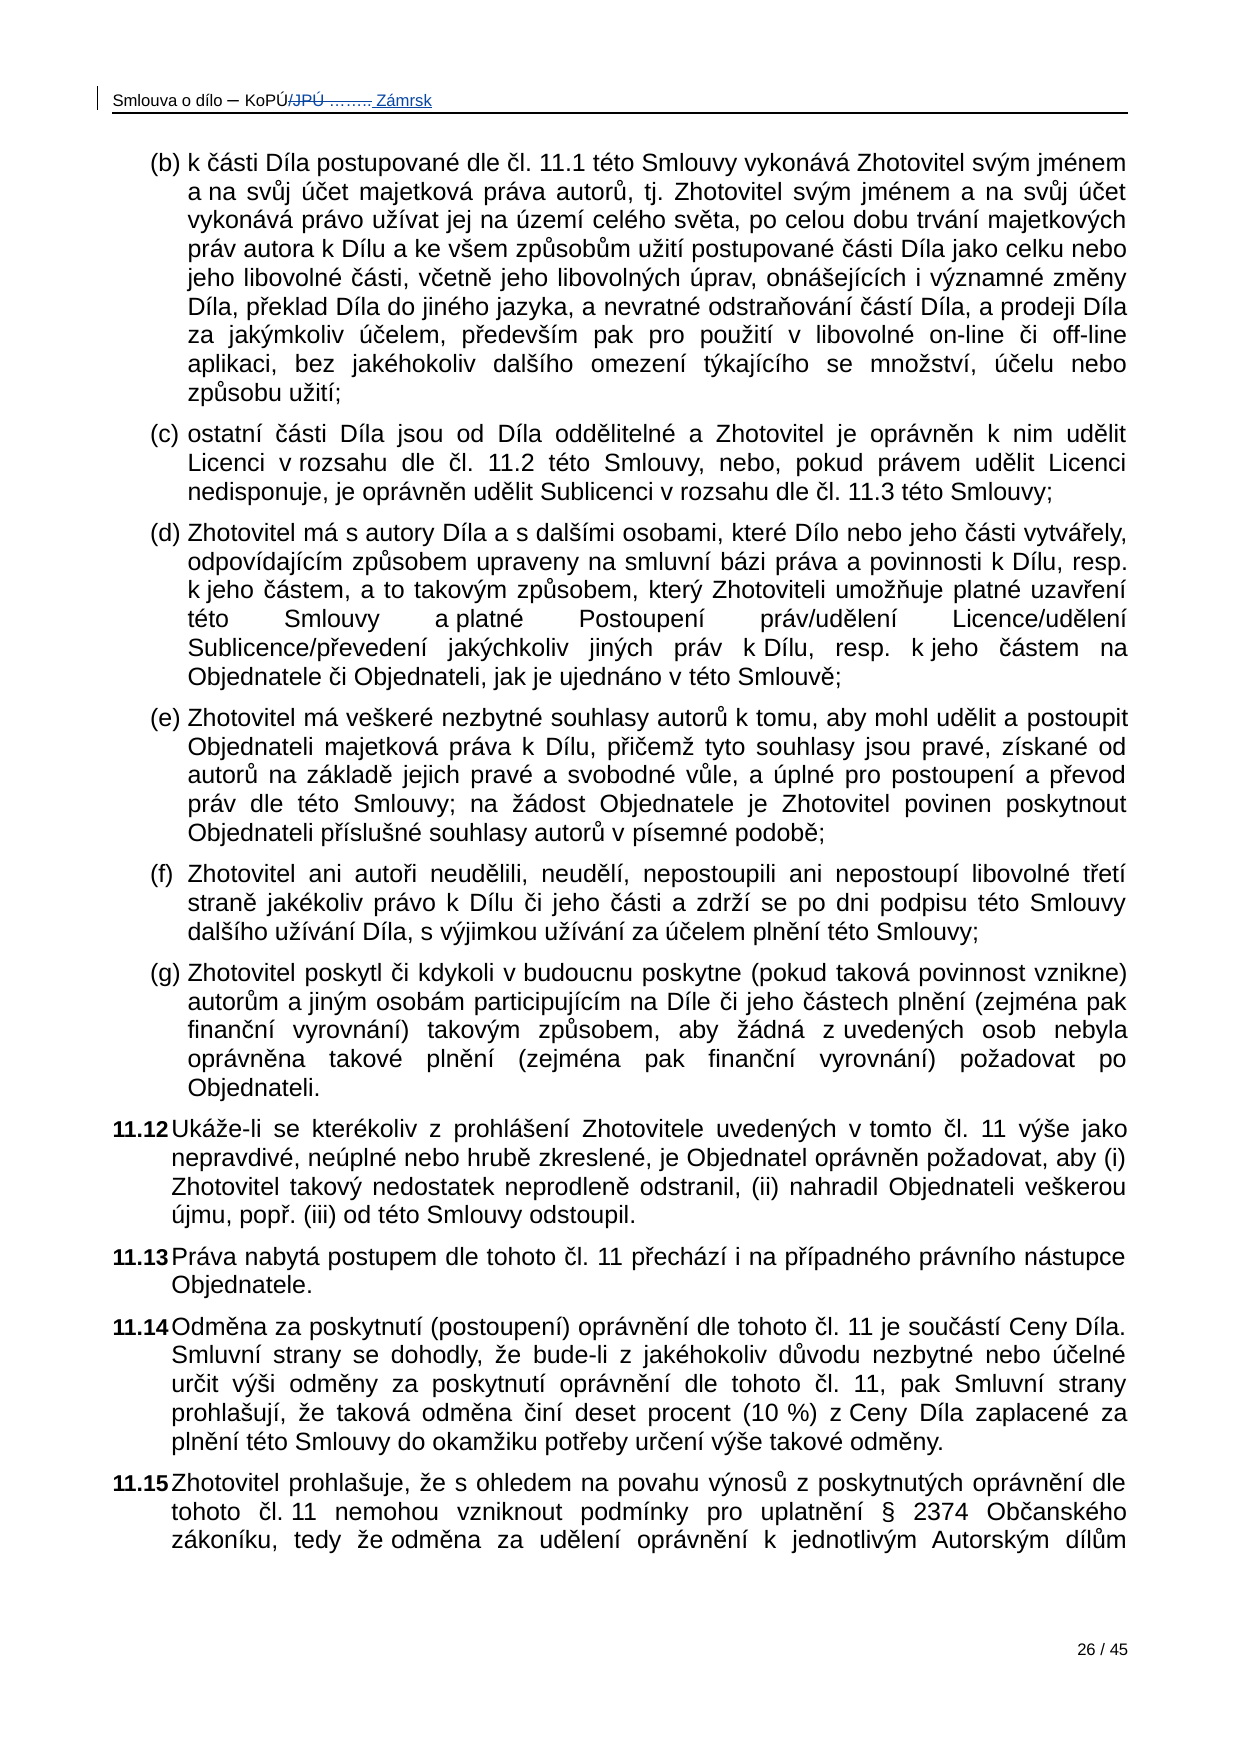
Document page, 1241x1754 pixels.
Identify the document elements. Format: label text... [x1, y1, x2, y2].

text Odměna za poskytnutí (postoupení) oprávnění dle tohoto čl. 11 je součástí Ceny Díla. Smluvní strany se dohodly, že bude-li z jakéhokoliv důvodu nezbytné nebo účelné určit výši odměny za poskytnutí oprávnění dle tohoto čl. 11, pak Smluvní strany prohlašují, že taková odměna činí deset procent (10 %) z Ceny Díla zaplacené za plnění této Smlouvy do okamžiku potřeby určení výše takové odměny. [112, 1311, 1128, 1455]
text Ukáže-li se kterékoliv z prohlášení Zhotovitele uvedených v tomto čl. 11 výše jako nepravdivé, neúplné nebo hrubě zkreslené, je Objednatel oprávněn požadovat, aby (i) Zhotovitel takový nedostatek neprodleně odstranil, (ii) nahradil Objednateli veškerou újmu, popř. (iii) od této Smlouvy odstoupil. [112, 1114, 1128, 1229]
list Zhotovitel má veškeré nezbytné souhlasy autorů k tomu, aby mohl udělit a postoupit Objednateli majetková práva k Dílu, přičemž tyto souhlasy jsou pravé, získané od autorů na základě jejich pravé a svobodné vůle, a úplné pro postoupení a převod práv dle této Smlouvy; na žádost Objednatele je Zhotovitel povinen poskytnout Objednateli příslušné souhlasy autorů v písemné podobě; [150, 703, 1128, 846]
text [112, 1468, 1128, 1554]
list Zhotovitel má s autory Díla a s dalšími osobami, které Dílo nebo jeho části vytvářely, odpovídajícím způsobem upraveny na smluvní bázi práva a povinnosti k Dílu, resp. k jeho částem, a to takovým způsobem, který Zhotoviteli umožňuje platné uzavření této Smlouvy a platné Postoupení práv/udělení Licence/udělení Sublicence/převedení jakýchkoliv jiných práv k Dílu, resp. k jeho částem na Objednatele či Objednateli, jak je ujednáno v této Smlouvě; [150, 518, 1128, 690]
list k části Díla postupované dle čl. 11.1 této Smlouvy vykonává Zhotovitel svým jménem a na svůj účet majetková práva autorů, tj. Zhotovitel svým jménem a na svůj účet vykonává právo užívat jej na území celého světa, po celou dobu trvání majetkových práv autora k Dílu a ke všem způsobům užití postupované části Díla jako celku nebo jeho libovolné části, včetně jeho libovolných úprav, obnášejících i významné změny Díla, překlad Díla do jiného jazyka, a nevratné odstraňování částí Díla, a prodeji Díla za jakýmkoliv účelem, především pak pro použití v libovolné on-line či off-line aplikaci, bez jakéhokoliv dalšího omezení týkajícího se množství, účelu nebo způsobu užití; [150, 148, 1128, 406]
list ostatní části Díla jsou od Díla oddělitelné a Zhotovitel je oprávněn k nim udělit Licenci v rozsahu dle čl. 11.2 této Smlouvy, nebo, pokud právem udělit Licenci nedisponuje, je oprávněn udělit Sublicenci v rozsahu dle čl. 11.3 této Smlouvy; [150, 419, 1128, 505]
text Práva nabytá postupem dle tohoto čl. 11 přechází i na případného právního nástupce Objednatele. [112, 1241, 1128, 1299]
list Zhotovitel ani autoři neudělili, neudělí, nepostoupili ani nepostoupí libovolné třetí straně jakékoliv právo k Dílu či jeho části a zdrží se po dni podpisu této Smlouvy dalšího užívání Díla, s výjimkou užívání za účelem plnění této Smlouvy; [150, 859, 1128, 945]
list Zhotovitel poskytl či kdykoli v budoucnu poskytne (pokud taková povinnost vznikne) autorům a jiným osobám participujícím na Díle či jeho částech plnění (zejména pak finanční vyrovnání) takovým způsobem, aby žádná z uvedených osob nebyla oprávněna takové plnění (zejména pak finanční vyrovnání) požadovat po Objednateli. [150, 958, 1128, 1101]
